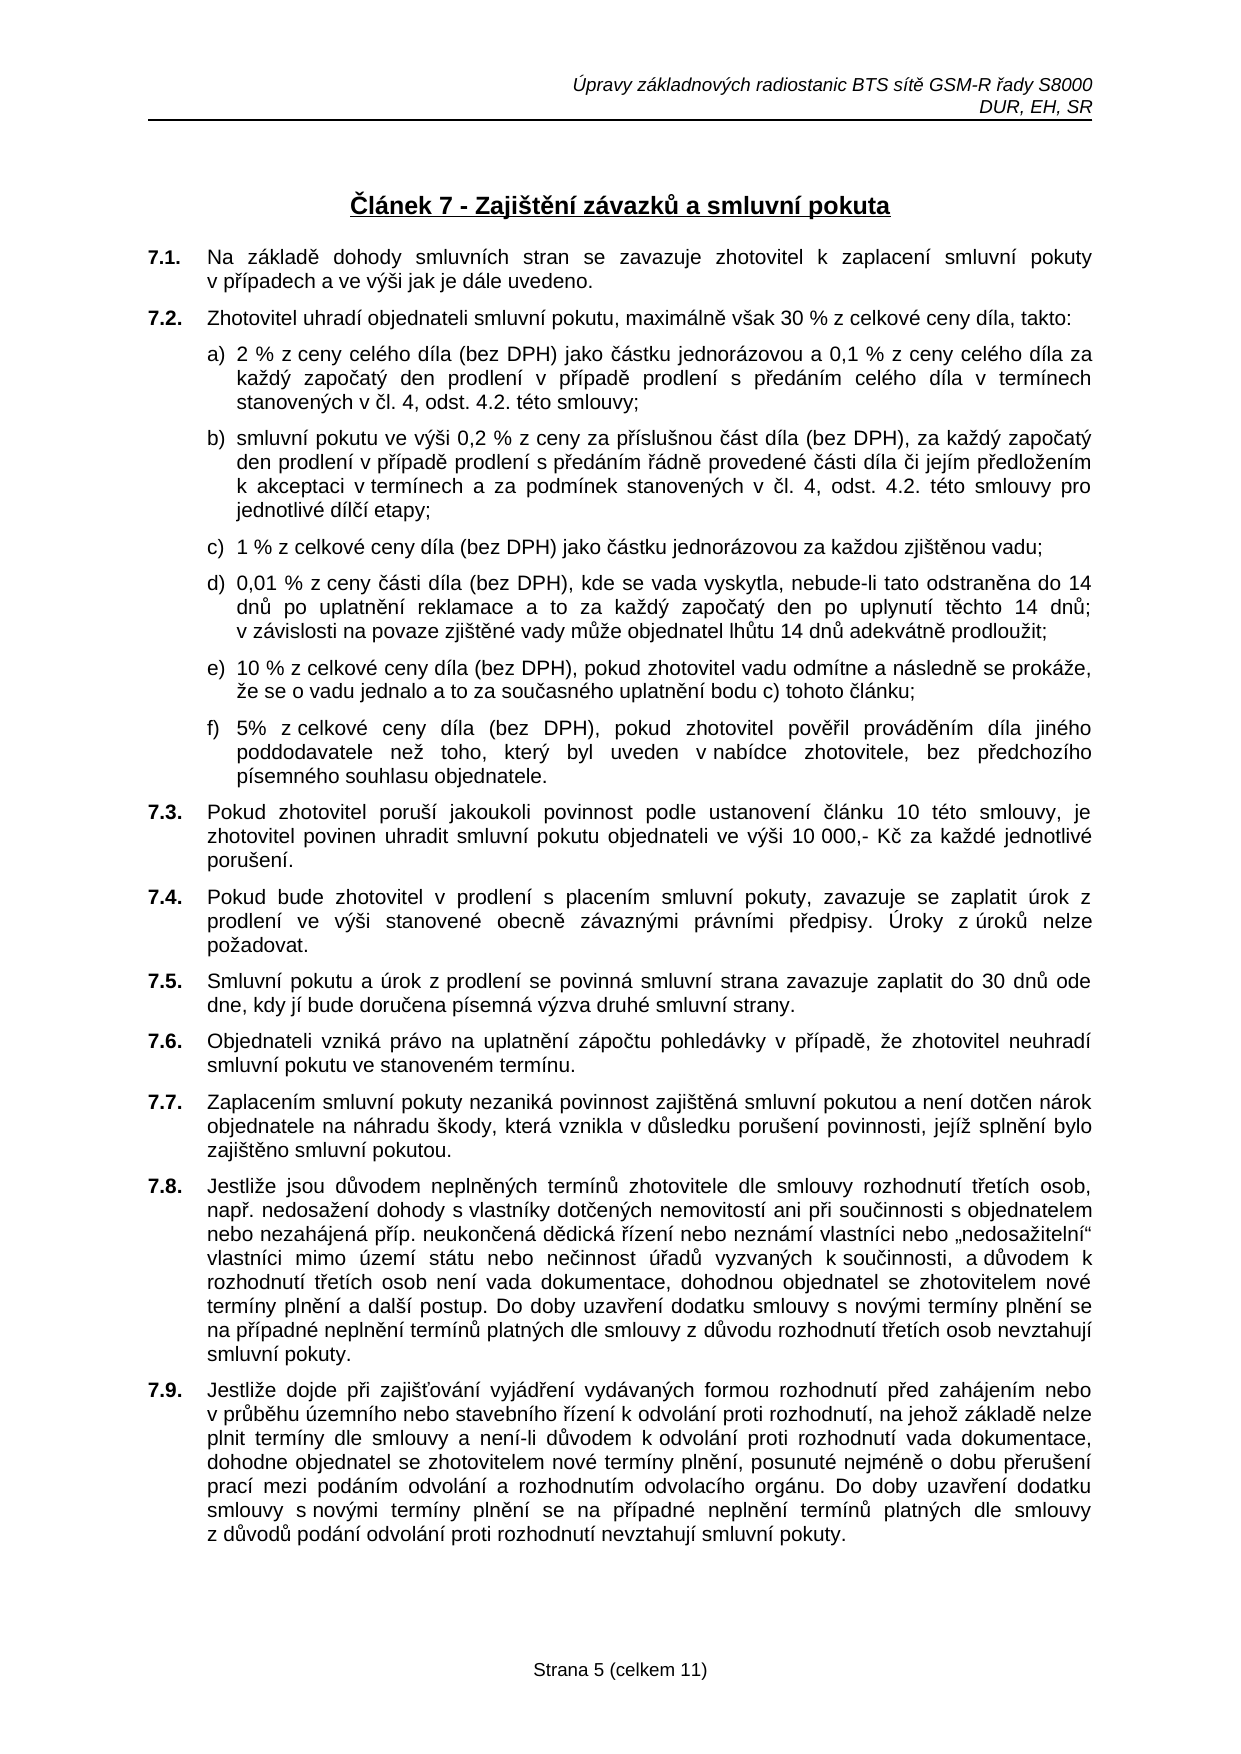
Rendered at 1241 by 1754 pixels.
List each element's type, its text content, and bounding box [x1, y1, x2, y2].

text a) 2 % z ceny celého díla (bez DPH) jako částku jednorázovou a 0,1 % z ceny celého díla za každý započatý den prodlení v případě prodlení s předáním celého díla v termínech stanovených v čl. 4, odst. 4.2. této smlouvy; [207, 342, 1092, 414]
text 7.5. Smluvní pokutu a úrok z prodlení se povinná smluvní strana zavazuje zaplatit do 30 dnů ode dne, kdy jí bude doručena písemná výzva druhé smluvní strany. [148, 969, 1092, 1017]
text 7.3. Pokud zhotovitel poruší jakoukoli povinnost podle ustanovení článku 10 této smlouvy, je zhotovitel povinen uhradit smluvní pokutu objednateli ve výši 10 000,- Kč za každé jednotlivé porušení. [148, 800, 1092, 872]
text 7.1. Na základě dohody smluvních stran se zavazuje zhotovitel k zaplacení smluvní pokuty v případech a ve výši jak je dále uvedeno. [148, 245, 1092, 293]
text f) 5% z celkové ceny díla (bez DPH), pokud zhotovitel pověřil prováděním díla jiného poddodavatele než toho, který byl uveden v nabídce zhotovitele, bez předchozího písemného souhlasu objednatele. [207, 716, 1092, 788]
subtitle 7.2. Zhotovitel uhradí objednateli smluvní pokutu, maximálně však 30 % z celkové ceny díla, takto: [148, 305, 1092, 329]
text 7.7. Zaplacením smluvní pokuty nezaniká povinnost zajištěná smluvní pokutou a není dotčen nárok objednatele na náhradu škody, která vznikla v důsledku porušení povinnosti, jejíž splnění bylo zajištěno smluvní pokutou. [148, 1090, 1092, 1162]
subtitle Článek 7 - Zajištění závazků a smluvní pokuta [148, 191, 1092, 220]
text b) smluvní pokutu ve výši 0,2 % z ceny za příslušnou část díla (bez DPH), za každý započatý den prodlení v případě prodlení s předáním řádně provedené části díla či jejím předložením k akceptaci v termínech a za podmínek stanovených v čl. 4, odst. 4.2. této smlouvy pro jednotlivé dílčí etapy; [207, 426, 1092, 522]
text 7.6. Objednateli vzniká právo na uplatnění zápočtu pohledávky v případě, že zhotovitel neuhradí smluvní pokutu ve stanoveném termínu. [148, 1029, 1092, 1077]
text d) 0,01 % z ceny části díla (bez DPH), kde se vada vyskytla, nebude-li tato odstraněna do 14 dnů po uplatnění reklamace a to za každý započatý den po uplynutí těchto 14 dnů; v závislosti na povaze zjištěné vady může objednatel lhůtu 14 dnů adekvátně prodloužit; [207, 571, 1092, 643]
text e) 10 % z celkové ceny díla (bez DPH), pokud zhotovitel vadu odmítne a následně se prokáže, že se o vadu jednalo a to za současného uplatnění bodu c) tohoto článku; [207, 655, 1092, 703]
text 7.8. Jestliže jsou důvodem neplněných termínů zhotovitele dle smlouvy rozhodnutí třetích osob, např. nedosažení dohody s vlastníky dotčených nemovitostí ani při součinnosti s objednatelem nebo nezahájená příp. neukončená dědická řízení nebo neznámí vlastníci nebo „nedosažitelní“ vlastníci mimo území státu nebo nečinnost úřadů vyzvaných k součinnosti, a důvodem k rozhodnutí třetích osob není vada dokumentace, dohodnou objednatel se zhotovitelem nové termíny plnění a další postup. Do doby uzavření dodatku smlouvy s novými termíny plnění se na případné neplnění termínů platných dle smlouvy z důvodu rozhodnutí třetích osob nevztahují smluvní pokuty. [148, 1174, 1092, 1366]
text c) 1 % z celkové ceny díla (bez DPH) jako částku jednorázovou za každou zjištěnou vadu; [207, 534, 1092, 558]
text 7.4. Pokud bude zhotovitel v prodlení s placením smluvní pokuty, zavazuje se zaplatit úrok z prodlení ve výši stanovené obecně závaznými právními předpisy. Úroky z úroků nelze požadovat. [148, 884, 1092, 956]
text 7.9. Jestliže dojde při zajišťování vyjádření vydávaných formou rozhodnutí před zahájením nebo v průběhu územního nebo stavebního řízení k odvolání proti rozhodnutí, na jehož základě nelze plnit termíny dle smlouvy a není-li důvodem k odvolání proti rozhodnutí vada dokumentace, dohodne objednatel se zhotovitelem nové termíny plnění, posunuté nejméně o dobu přerušení prací mezi podáním odvolání a rozhodnutím odvolacího orgánu. Do doby uzavření dodatku smlouvy s novými termíny plnění se na případné neplnění termínů platných dle smlouvy z důvodů podání odvolání proti rozhodnutí nevztahují smluvní pokuty. [148, 1378, 1092, 1546]
